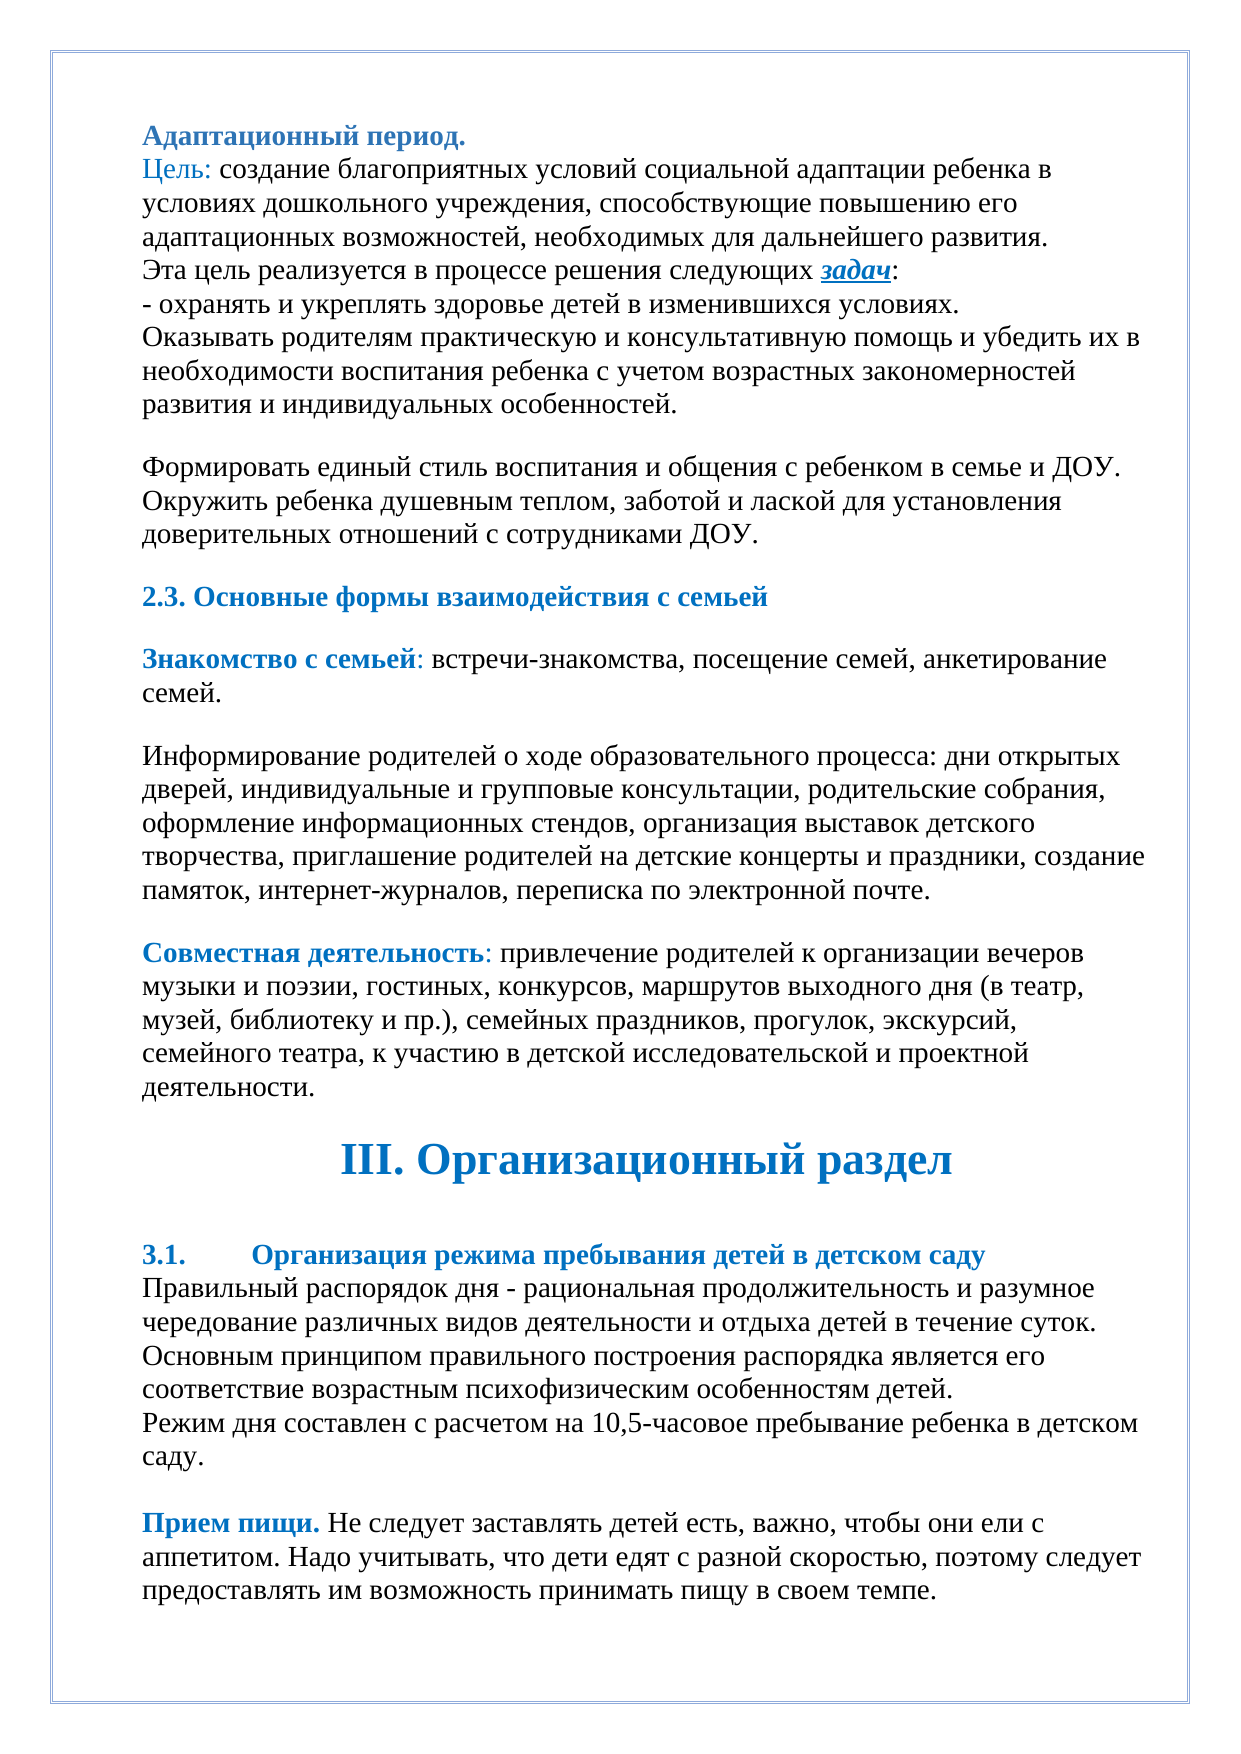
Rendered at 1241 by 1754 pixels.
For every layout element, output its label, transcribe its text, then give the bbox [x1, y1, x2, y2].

text Знакомство с семьей: встречи-знакомства, посещение семей, анкетирование семей. [142, 642, 1152, 709]
text Оказывать родителям практическую и консультативную помощь и убедить их в необходимости воспитания ребенка с учетом возрастных закономерностей развития и индивидуальных особенностей. [142, 319, 1152, 420]
text Прием пищи. Не следует заставлять детей есть, важно, чтобы они ели с аппетитом. Надо учитывать, что дети едят с разной скоростью, поэтому следует предоставлять им возможность принимать пищу в своем темпе. [142, 1505, 1152, 1606]
text III. Организационный раздел [142, 1132, 1152, 1184]
text 3.1. Организация режима пребывания детей в детском саду [142, 1237, 1152, 1271]
text Адаптационный период. [142, 118, 1152, 152]
text Правильный распорядок дня - рациональная продолжительность и разумное чередование различных видов деятельности и отдыха детей в течение суток. Основным принципом правильного построения распорядка является его соответствие возрастным психофизическим особенностям детей. [142, 1271, 1152, 1405]
text Совместная деятельность: привлечение родителей к организации вечеров музыки и поэзии, гостиных, конкурсов, маршрутов выходного дня (в театр, музей, библиотеку и пр.), семейных праздников, прогулок, экскурсий, семейного театра, к участию в детской исследовательской и проектной деятельности. [142, 935, 1152, 1102]
text Эта цель реализуется в процессе решения следующих задач: [142, 252, 1152, 286]
text Информирование родителей о ходе образовательного процесса: дни открытых дверей, индивидуальные и групповые консультации, родительские собрания, оформление информационных стендов, организация выставок детского творчества, приглашение родителей на детские концерты и праздники, создание памяток, интернет-журналов, переписка по электронной почте. [142, 738, 1152, 906]
text - охранять и укреплять здоровье детей в изменившихся условиях. [142, 286, 1152, 319]
text Цель: создание благоприятных условий социальной адаптации ребенка в условиях дошкольного учреждения, способствующие повышению его адаптационных возможностей, необходимых для дальнейшего развития. [142, 152, 1152, 252]
text 2.3. Основные формы взаимодействия с семьей [142, 579, 1152, 612]
text Режим дня составлен с расчетом на 10,5-часовое пребывание ребенка в детском саду. [142, 1405, 1152, 1472]
text Формировать единый стиль воспитания и общения с ребенком в семье и ДОУ. Окружить ребенка душевным теплом, заботой и лаской для установления доверительных отношений с сотрудниками ДОУ. [142, 449, 1152, 550]
